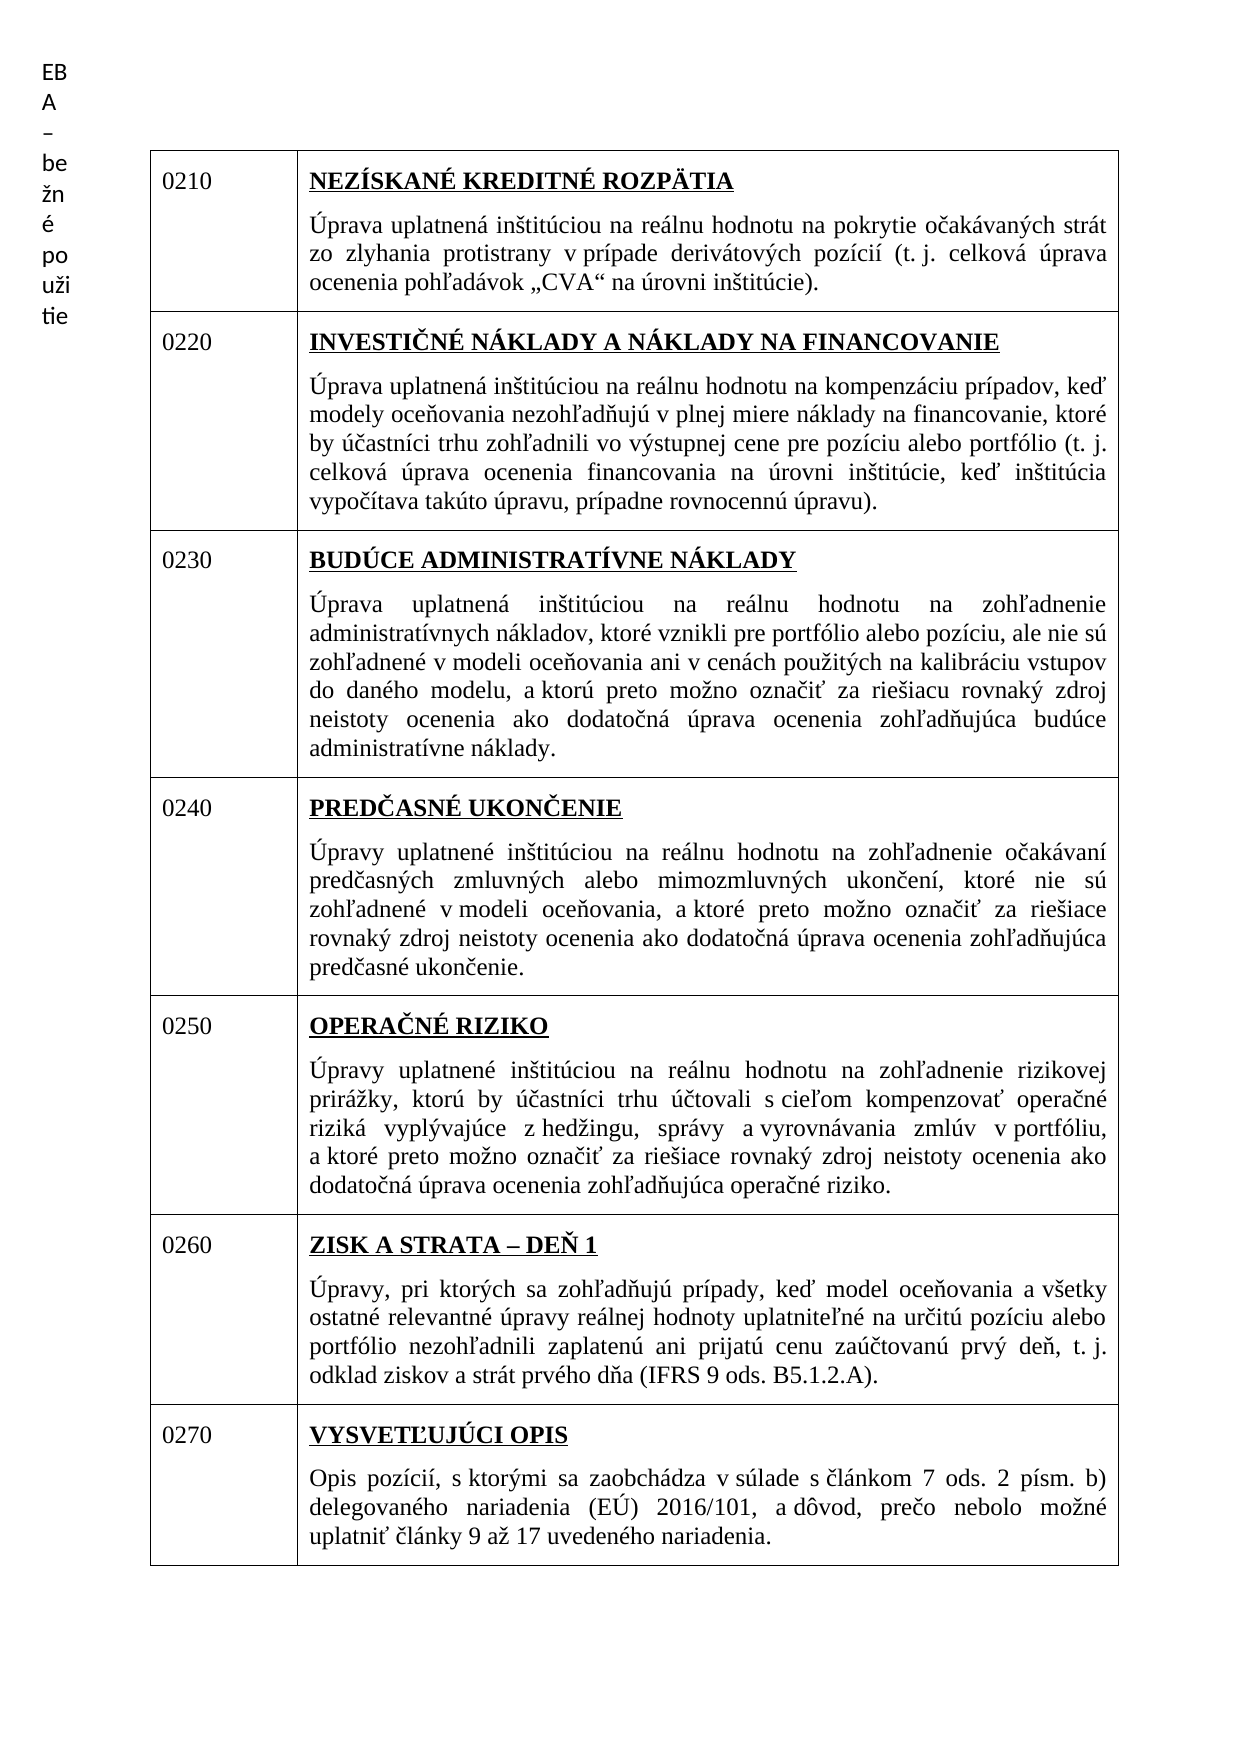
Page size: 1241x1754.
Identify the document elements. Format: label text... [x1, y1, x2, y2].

table_cell 0240 [151, 778, 297, 995]
table_cell NEZÍSKANÉ KREDITNÉ ROZPÄTIA Úprava uplatnená inštitúciou na reálnu hodnotu na pokrytie očakávaných strát zo zlyhania protistrany v prípade derivátových pozícií (t. j. celková úprava ocenenia pohľadávok „CVA“ na úrovni inštitúcie). [298, 151, 1118, 311]
table_cell ZISK A STRATA – DEŇ 1 Úpravy, pri ktorých sa zohľadňujú prípady, keď model oceňovania a všetky ostatné relevantné úpravy reálnej hodnoty uplatniteľné na určitú pozíciu alebo portfólio nezohľadnili zaplatenú ani prijatú cenu zaúčtovanú prvý deň, t. j. odklad ziskov a strát prvého dňa (IFRS 9 ods. B5.1.2.A). [298, 1215, 1118, 1404]
table_cell OPERAČNÉ RIZIKO Úpravy uplatnené inštitúciou na reálnu hodnotu na zohľadnenie rizikovej prirážky, ktorú by účastníci trhu účtovali s cieľom kompenzovať operačné riziká vyplývajúce z hedžingu, správy a vyrovnávania zmlúv v portfóliu, a ktoré preto možno označiť za riešiace rovnaký zdroj neistoty ocenenia ako dodatočná úprava ocenenia zohľadňujúca operačné riziko. [298, 996, 1118, 1214]
table_cell 0220 [151, 312, 297, 529]
table_cell 0270 [151, 1405, 297, 1565]
table_cell 0230 [151, 531, 297, 777]
table_cell 0210 [151, 151, 297, 311]
table_cell INVESTIČNÉ NÁKLADY A NÁKLADY NA FINANCOVANIE Úprava uplatnená inštitúciou na reálnu hodnotu na kompenzáciu prípadov, keď modely oceňovania nezohľadňujú v plnej miere náklady na financovanie, ktoré by účastníci trhu zohľadnili vo výstupnej cene pre pozíciu alebo portfólio (t. j. celková úprava ocenenia financovania na úrovni inštitúcie, keď inštitúcia vypočítava takúto úpravu, prípadne rovnocennú úpravu). [298, 312, 1118, 529]
table_cell 0260 [151, 1215, 297, 1404]
table_cell BUDÚCE ADMINISTRATÍVNE NÁKLADY Úprava uplatnená inštitúciou na reálnu hodnotu na zohľadnenie administratívnych nákladov, ktoré vznikli pre portfólio alebo pozíciu, ale nie sú zohľadnené v modeli oceňovania ani v cenách použitých na kalibráciu vstupov do daného modelu, a ktorú preto možno označiť za riešiacu rovnaký zdroj neistoty ocenenia ako dodatočná úprava ocenenia zohľadňujúca budúce administratívne náklady. [298, 531, 1118, 777]
table_cell 0250 [151, 996, 297, 1214]
table_cell VYSVETĽUJÚCI OPIS Opis pozícií, s ktorými sa zaobchádza v súlade s článkom 7 ods. 2 písm. b) delegovaného nariadenia (EÚ) 2016/101, a dôvod, prečo nebolo možné uplatniť články 9 až 17 uvedeného nariadenia. [298, 1405, 1118, 1565]
table_cell PREDČASNÉ UKONČENIE Úpravy uplatnené inštitúciou na reálnu hodnotu na zohľadnenie očakávaní predčasných zmluvných alebo mimozmluvných ukončení, ktoré nie sú zohľadnené v modeli oceňovania, a ktoré preto možno označiť za riešiace rovnaký zdroj neistoty ocenenia ako dodatočná úprava ocenenia zohľadňujúca predčasné ukončenie. [298, 778, 1118, 995]
